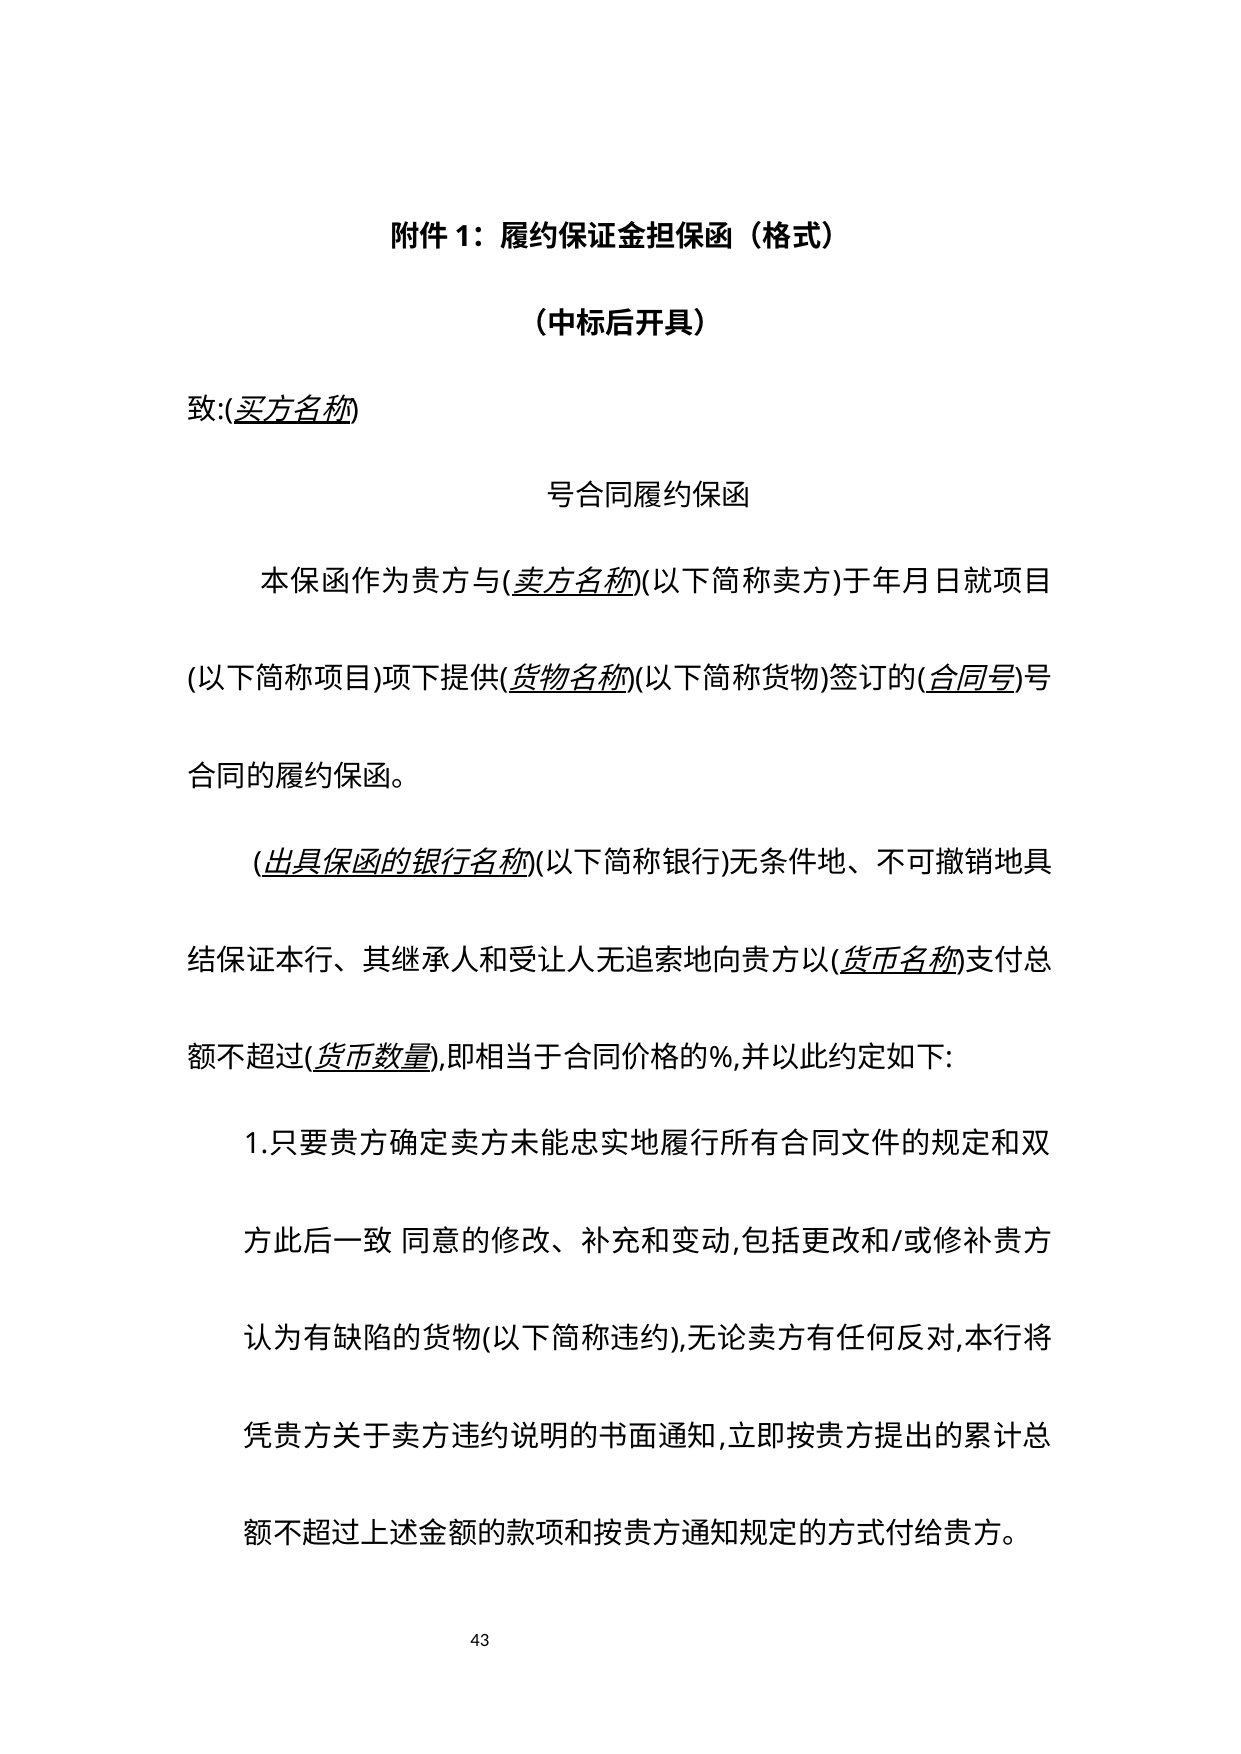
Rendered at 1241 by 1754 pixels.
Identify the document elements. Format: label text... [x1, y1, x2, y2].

text 号合同履约保函 [244, 460, 1053, 525]
text 1.只要贵方确定卖方未能忠实地履行所有合同文件的规定和双方此后一致 同意的修改、补充和变动,包括更改和/或修补贵方认为有缺陷的货物(以下简称违约),无论卖方有任何反对,本行将凭贵方关于卖方违约说明的书面通知,立即按贵方提出的累计总额不超过上述金额的款项和按贵方通知规定的方式付给贵方。 [244, 1108, 1053, 1563]
text 本保函作为贵方与(卖方名称)(以下简称卖方)于年月日就项目(以下简称项目)项下提供(货物名称)(以下简称货物)签订的(合同号)号合同的履约保函。 [187, 546, 1053, 806]
text 致:(买方名称) [187, 374, 1053, 439]
text (出具保函的银行名称)(以下简称银行)无条件地、不可撤销地具结保证本行、其继承人和受让人无追索地向贵方以(货币名称)支付总额不超过(货币数量),即相当于合同价格的%,并以此约定如下: [187, 827, 1053, 1087]
text （中标后开具） [187, 288, 1053, 353]
subtitle 附件1：履约保证金担保函（格式） [187, 202, 1053, 267]
